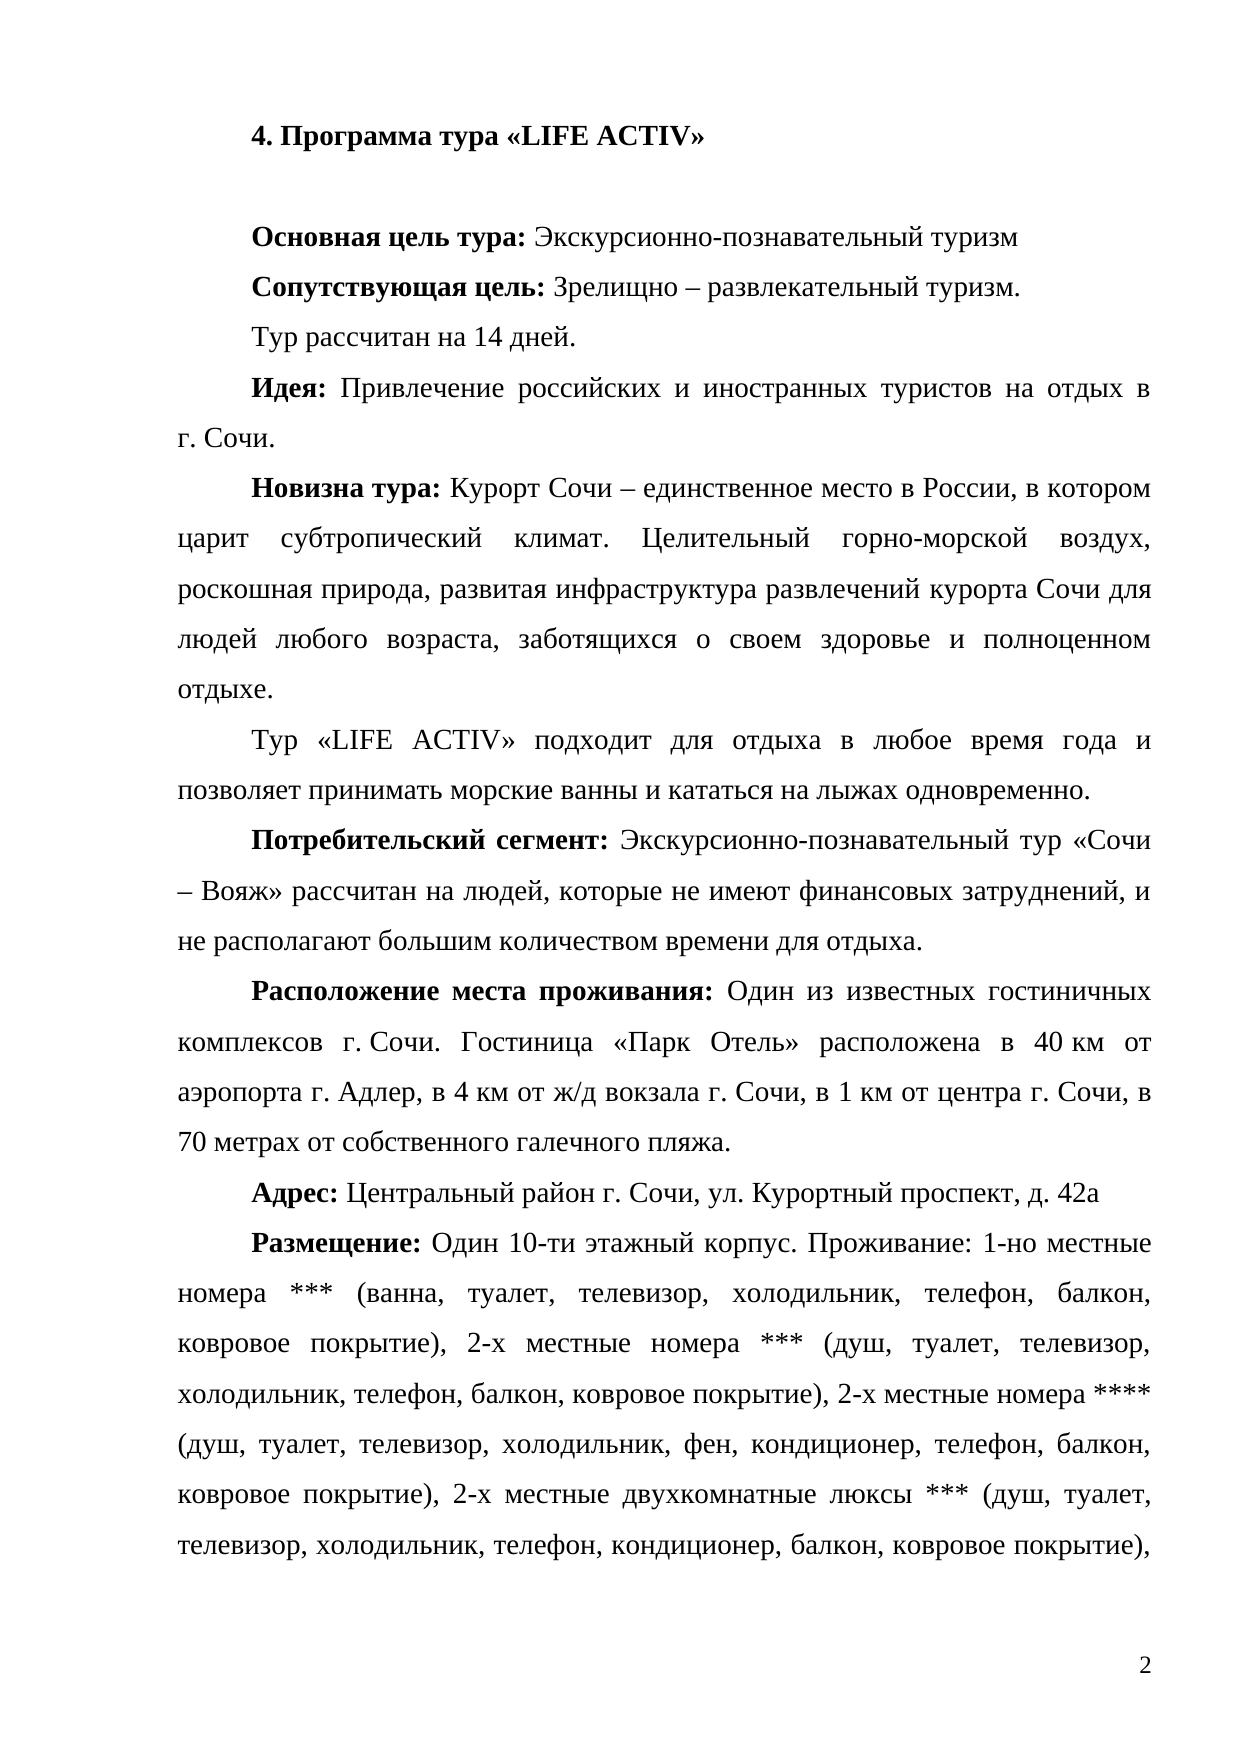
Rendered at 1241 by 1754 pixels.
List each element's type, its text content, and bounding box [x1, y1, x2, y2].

text Адрес: Центральный район г. Сочи, ул. Курортный проспект, д. 42а [177, 1175, 1152, 1208]
text Идея: Привлечение российских и иностранных туристов на отдых в г. Сочи. [177, 370, 1152, 453]
text Новизна тура: Курорт Сочи – единственное место в России, в котором царит субтропический климат. Целительный горно-морской воздух, роскошная природа, развитая инфраструктура развлечений курорта Сочи для людей любого возраста, заботящихся о своем здоровье и полноценном отдыхе. [177, 470, 1152, 705]
text 4. Программа тура «LIFE ACTIV» [177, 118, 1152, 152]
text Тур рассчитан на 14 дней. [177, 319, 1152, 353]
text Основная цель тура: Экскурсионно-познавательный туризм [177, 219, 1152, 252]
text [177, 1225, 1152, 1611]
text Сопутствующая цель: Зрелищно – развлекательный туризм. [177, 269, 1152, 303]
text Расположение места проживания: Один из известных гостиничных комплексов г. Сочи. Гостиница «Парк Отель» расположена в 40 км от аэропорта г. Адлер, в 4 км от ж/д вокзала г. Сочи, в 1 км от центра г. Сочи, в от собственного галечного пляжа. [177, 973, 1152, 1158]
text Тур «LIFE ACTIV» подходит для отдыха в любое время года и позволяет принимать морские ванны и кататься на лыжах одновременно. [177, 722, 1152, 806]
text Потребительский сегмент: Экскурсионно-познавательный тур «Сочи – Вояж» рассчитан на людей, которые не имеют финансовых затруднений, и не располагают большим количеством времени для отдыха. [177, 822, 1152, 957]
